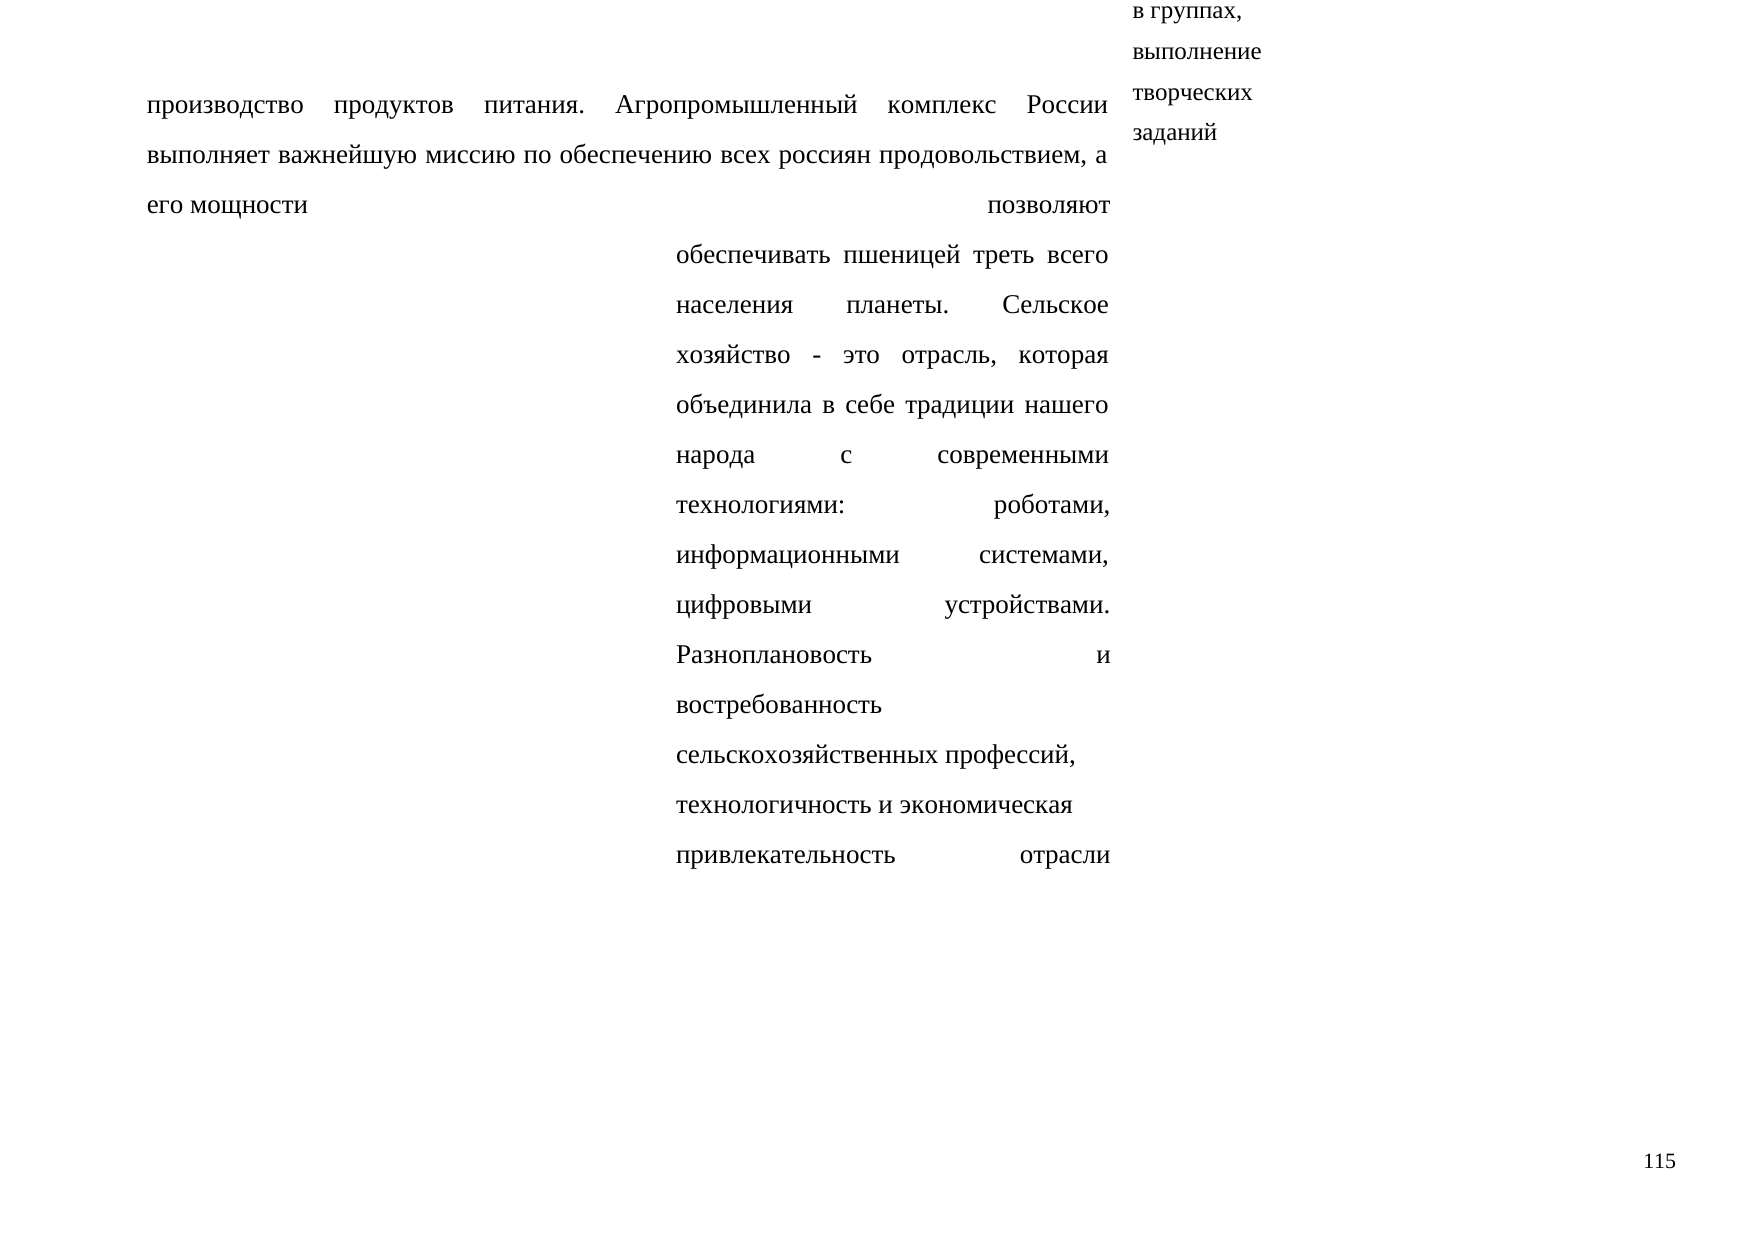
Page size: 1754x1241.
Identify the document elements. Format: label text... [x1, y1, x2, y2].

text Разноплановость и [676, 624, 1667, 674]
text обеспечивать пшеницей треть всего населения планеты. Сельское хозяйство - это отрасль, которая объединила в себе традиции нашего народа с современными технологиями: роботами, [676, 224, 1109, 524]
text производство продуктов питания. Агропромышленный комплекс России выполняет важнейшую миссию по обеспечению всех россиян продовольствием, а его мощности позволяют [147, 74, 1109, 224]
text востребованность сельскохозяйственных профессий, технологичность и экономическая привлекательность отрасли [676, 674, 1109, 874]
text информационными системами, цифровыми устройствами. [676, 524, 1109, 624]
